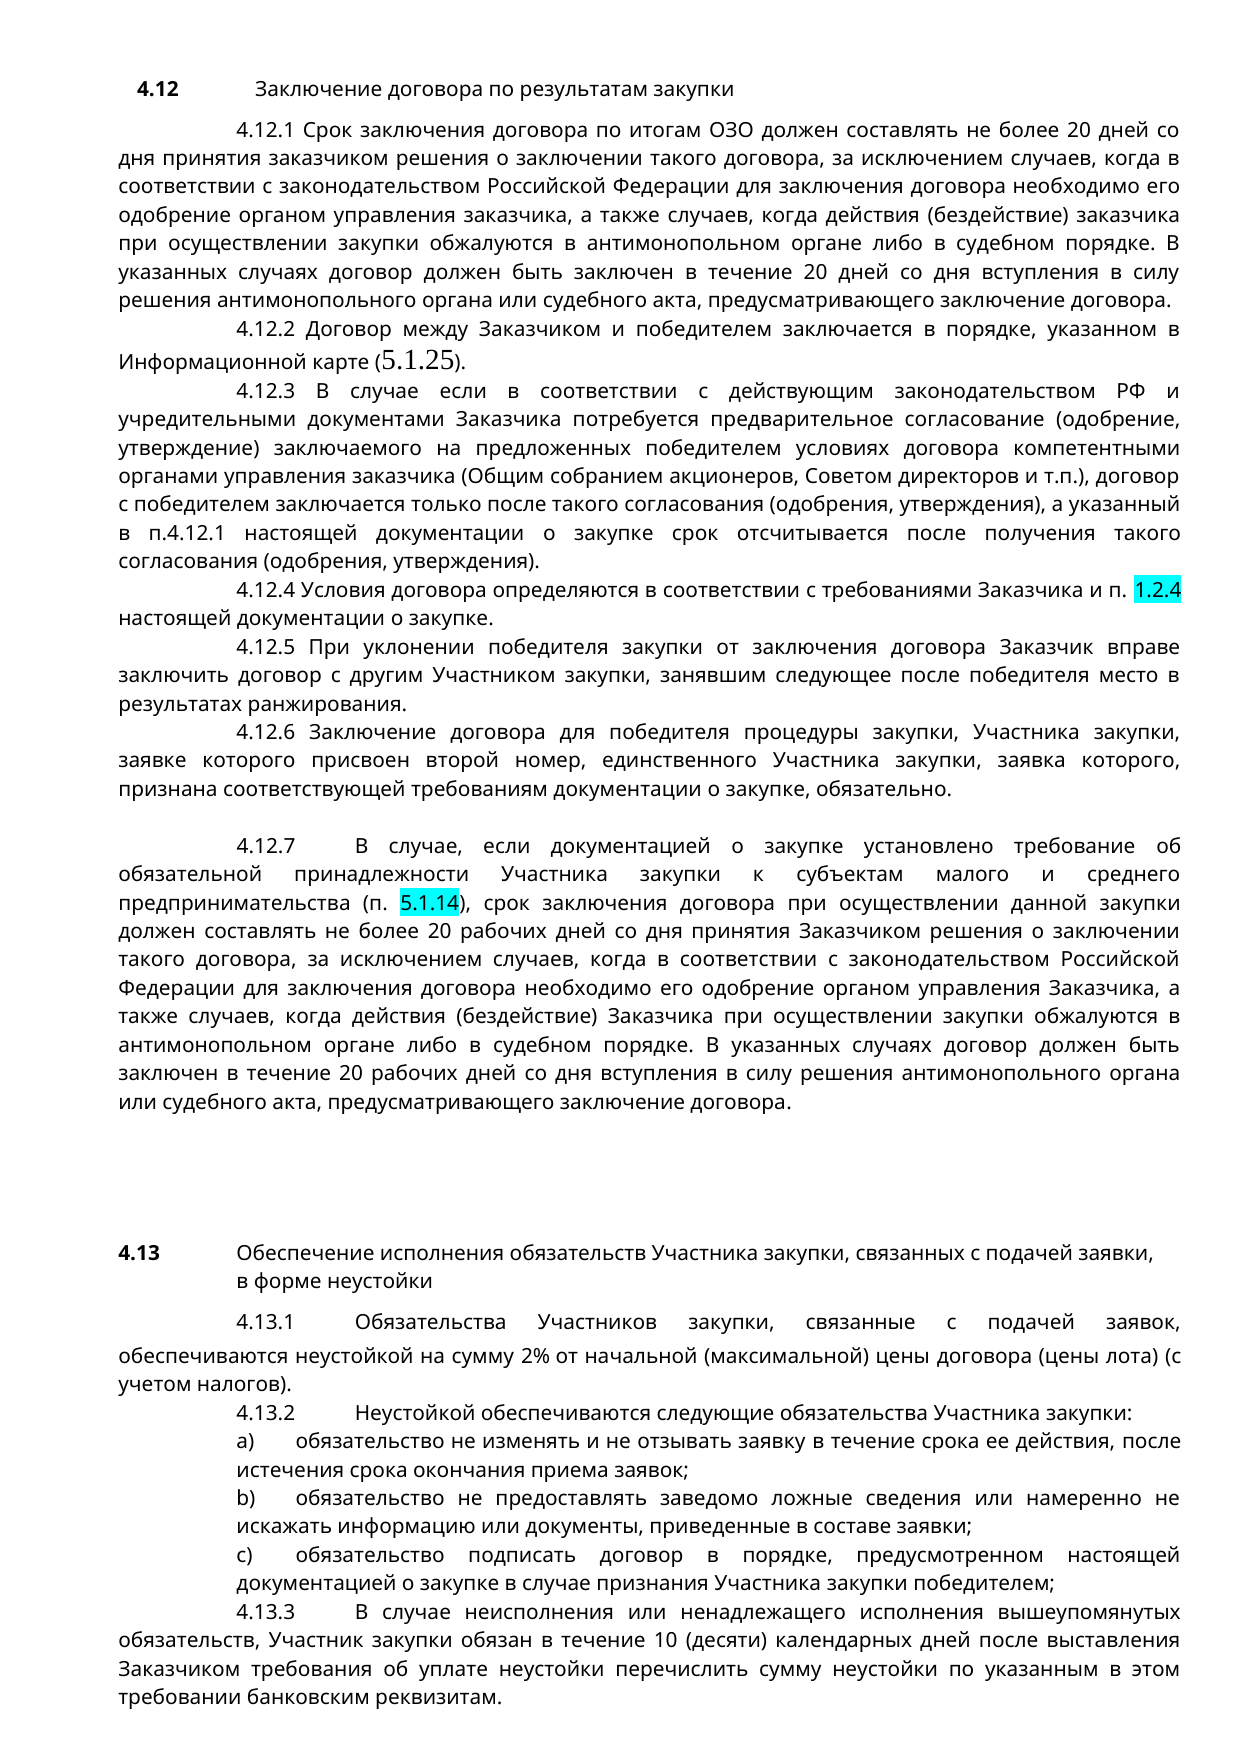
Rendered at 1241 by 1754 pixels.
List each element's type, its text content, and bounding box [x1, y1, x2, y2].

list Неустойкой обеспечиваются следующие обязательства Участника закупки: [118, 1398, 1181, 1426]
text 4.12.6 Заключение договора для победителя процедуры закупки, Участника закупки, заявке которого присвоен второй номер, единственного Участника закупки, заявка которого, признана соответствующей требованиям документации о закупке, обязательно. [118, 717, 1181, 802]
list Обязательства Участников закупки, связанные с подачей заявок, обеспечиваются неустойкой на сумму 2% от начальной (максимальной) цены договора (цены лота) (с учетом налогов). [118, 1307, 1181, 1398]
text 4.12.2 Договор между Заказчиком и победителем заключается в порядке, указанном в Информационной карте (5.1.27). [118, 314, 1181, 376]
text 4.12.3 В случае если в соответствии с действующим законодательством РФ и учредительными документами Заказчика потребуется предварительное согласование (одобрение, утверждение) заключаемого на предложенных победителем условиях договора компетентными органами управления заказчика (Общим собранием акционеров, Советом директоров и т.п.), договор с победителем заключается только после такого согласования (одобрения, утверждения), а указанный в п.4.12.1 настоящей документации о закупке срок отсчитывается после получения такого согласования (одобрения, утверждения). [118, 376, 1181, 575]
text 4.12.1 Срок заключения договора по итогам ОЗО должен составлять не более 20 дней со дня принятия заказчиком решения о заключении такого договора, за исключением случаев, когда в соответствии с законодательством Российской Федерации для заключения договора необходимо его одобрение органом управления заказчика, а также случаев, когда действия (бездействие) заказчика при осуществлении закупки обжалуются в антимонопольном органе либо в судебном порядке. В указанных случаях договор должен быть заключен в течение 20 дней со дня вступления в силу решения антимонопольного органа или судебного акта, предусматривающего заключение договора. [118, 115, 1181, 314]
subtitle Обеспечение исполнения обязательств Участника закупки, связанных с подачей заявки, в форме неустойки [118, 1238, 1181, 1295]
subtitle Заключение договора по результатам закупки [137, 74, 1181, 102]
list В случае неисполнения или ненадлежащего исполнения вышеупомянутых обязательств, Участник закупки обязан в течение 10 (десяти) календарных дней после выставления Заказчиком требования об уплате неустойки перечислить сумму неустойки по указанным в этом требовании банковским реквизитам. [118, 1597, 1181, 1711]
text 4.12.5 При уклонении победителя закупки от заключения договора Заказчик вправе заключить договор с другим Участником закупки, занявшим следующее после победителя место в результатах ранжирования. [118, 632, 1181, 717]
list обязательство подписать договор в порядке, предусмотренном настоящей документацией о закупке в случае признания Участника закупки победителем; [236, 1540, 1181, 1597]
text 4.12.4 Условия договора определяются в соответствии с требованиями Заказчика и п. 1.2.4 настоящей документации о закупке. [118, 575, 1181, 632]
list обязательство не предоставлять заведомо ложные сведения или намеренно не искажать информацию или документы, приведенные в составе заявки; [236, 1483, 1181, 1540]
list В случае, если документацией о закупке установлено требование об обязательной принадлежности Участника закупки к субъектам малого и среднего предпринимательства (п. 5.1.14), срок заключения договора при осуществлении данной закупки должен составлять не более 20 рабочих дней со дня принятия Заказчиком решения о заключении такого договора, за исключением случаев, когда в соответствии с законодательством Российской Федерации для заключения договора необходимо его одобрение органом управления Заказчика, а также случаев, когда действия (бездействие) Заказчика при осуществлении закупки обжалуются в антимонопольном органе либо в судебном порядке. В указанных случаях договор должен быть заключен в течение 20 рабочих дней со дня вступления в силу решения антимонопольного органа или судебного акта, предусматривающего заключение договора. [118, 831, 1181, 1115]
list обязательство не изменять и не отзывать заявку в течение срока ее действия, после истечения срока окончания приема заявок; [236, 1426, 1181, 1483]
